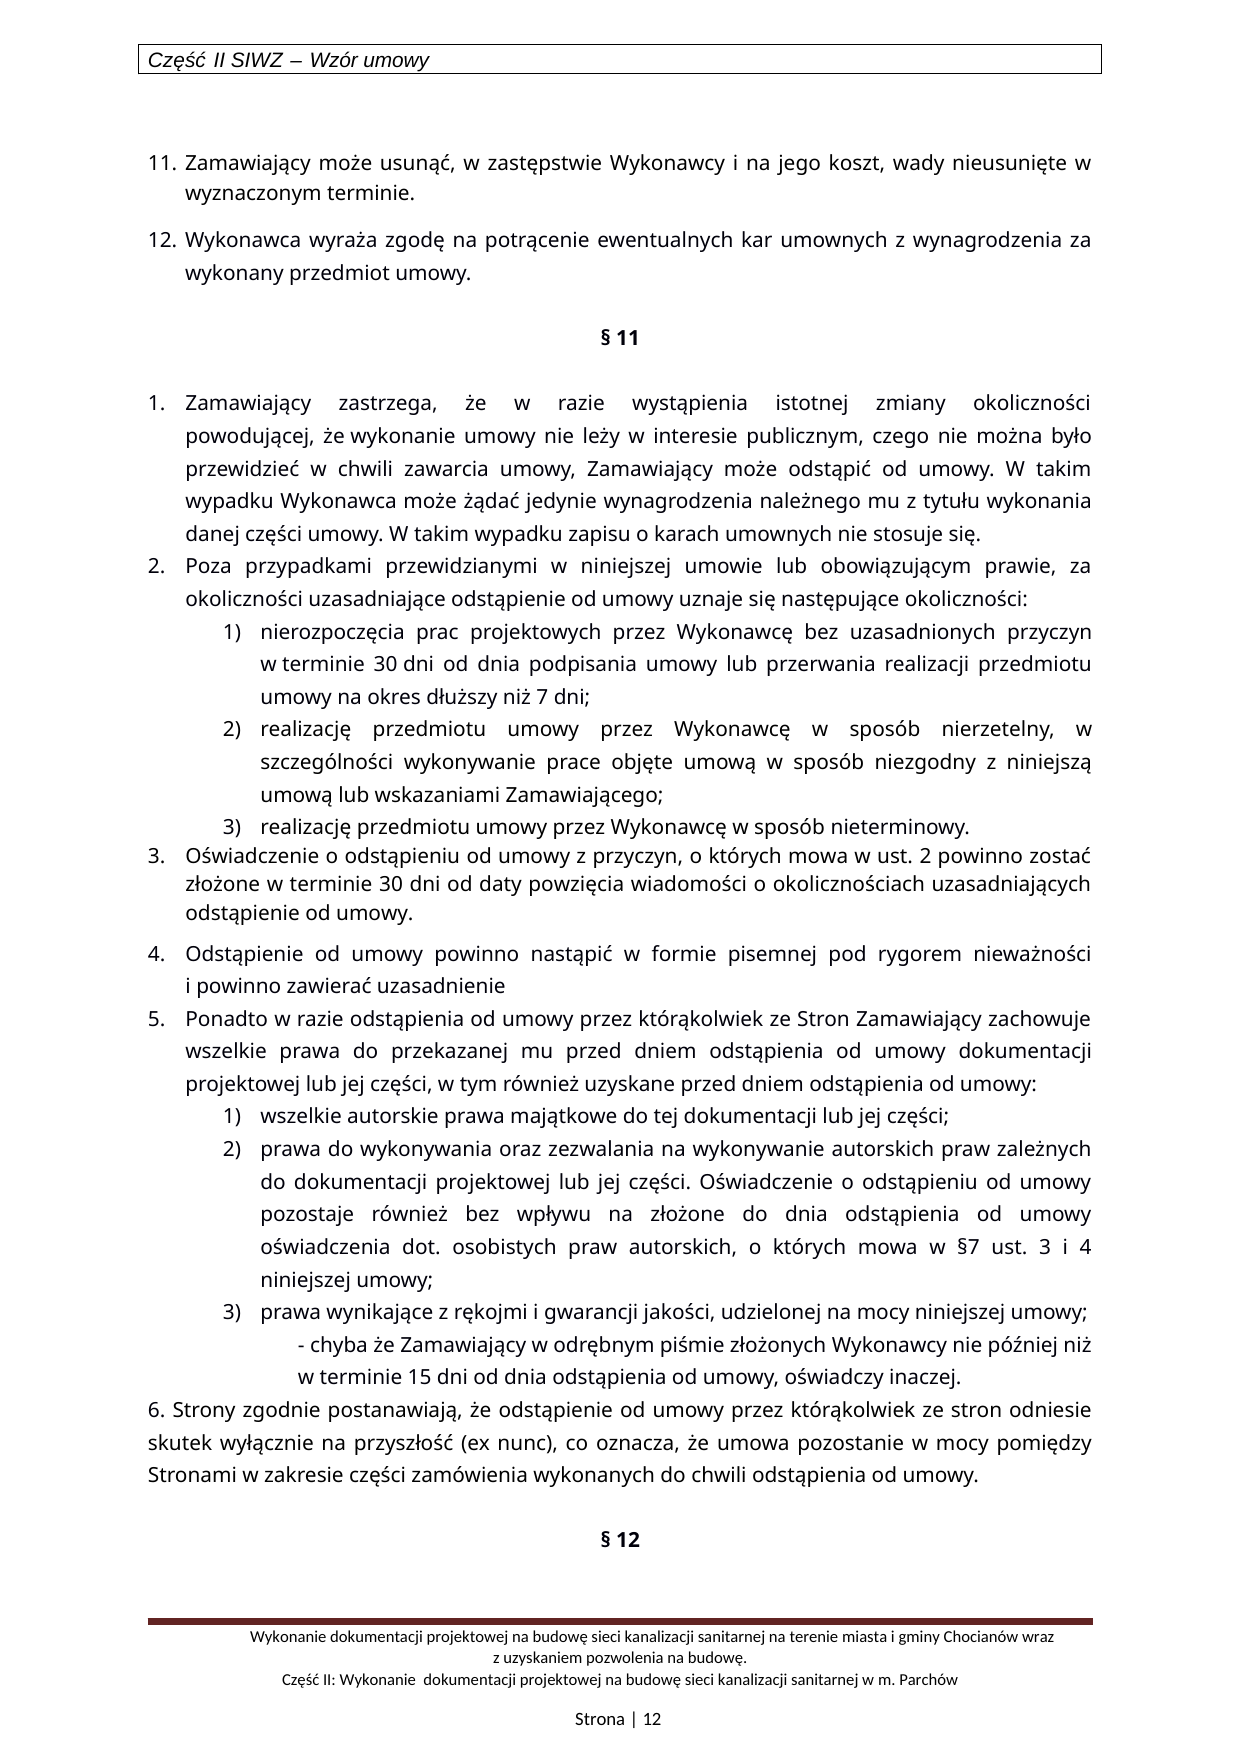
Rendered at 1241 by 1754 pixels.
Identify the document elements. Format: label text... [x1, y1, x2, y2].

list prawa wynikające z rękojmi i gwarancji jakości, udzielonej na mocy niniejszej umowy; [223, 1297, 1093, 1326]
list Poza przypadkami przewidzianymi w niniejszej umowie lub obowiązującym prawie, za okoliczności uzasadniające odstąpienie od umowy uznaje się następujące okoliczności: [148, 552, 1093, 613]
list realizację przedmiotu umowy przez Wykonawcę w sposób nierzetelny, w szczególności wykonywanie prace objęte umową w sposób niezgodny z niniejszą umową lub wskazaniami Zamawiającego; [223, 714, 1093, 808]
list wszelkie autorskie prawa majątkowe do tej dokumentacji lub jej części; [223, 1102, 1093, 1130]
list Oświadczenie o odstąpieniu od umowy z przyczyn, o których mowa w ust. 2 powinno zostać złożone w terminie 30 dni od daty powzięcia wiadomości o okolicznościach uzasadniających odstąpienie od umowy. [148, 841, 1093, 926]
list Ponadto w razie odstąpienia od umowy przez którąkolwiek ze Stron Zamawiający zachowuje wszelkie prawa do przekazanej mu przed dniem odstąpienia od umowy dokumentacji projektowej lub jej części, w tym również uzyskane przed dniem odstąpienia od umowy: [148, 1004, 1093, 1097]
list Zamawiający zastrzega, że w razie wystąpienia istotnej zmiany okoliczności powodującej, że wykonanie umowy nie leży w interesie publicznym, czego nie można było przewidzieć w chwili zawarcia umowy, Zamawiający może odstąpić od umowy. W takim wypadku Wykonawca może żądać jedynie wynagrodzenia należnego mu z tytułu wykonania danej części umowy. W takim wypadku zapisu o karach umownych nie stosuje się. [148, 388, 1093, 547]
text § 12 [148, 1526, 1093, 1554]
list nierozpoczęcia prac projektowych przez Wykonawcę bez uzasadnionych przyczyn w terminie 30 dni od dnia podpisania umowy lub przerwania realizacji przedmiotu umowy na okres dłuższy niż 7 dni; [223, 617, 1093, 710]
list Wykonawca wyraża zgodę na potrącenie ewentualnych kar umownych z wynagrodzenia za wykonany przedmiot umowy. [148, 226, 1093, 287]
list realizację przedmiotu umowy przez Wykonawcę w sposób nieterminowy. [223, 812, 1093, 841]
list Odstąpienie od umowy powinno nastąpić w formie pisemnej pod rygorem nieważności i powinno zawierać uzasadnienie [148, 939, 1093, 1000]
text § 11 [148, 323, 1093, 352]
text 6. Strony zgodnie postanawiają, że odstąpienie od umowy przez którąkolwiek ze stron odniesie skutek wyłącznie na przyszłość (ex nunc), co oznacza, że umowa pozostanie w mocy pomiędzy Stronami w zakresie części zamówienia wykonanych do chwili odstąpienia od umowy. [148, 1395, 1093, 1489]
text - chyba że Zamawiający w odrębnym piśmie złożonych Wykonawcy nie później niż w terminie 15 dni od dnia odstąpienia od umowy, oświadczy inaczej. [298, 1330, 1093, 1391]
list Zamawiający może usunąć, w zastępstwie Wykonawcy i na jego koszt, wady nieusunięte w wyznaczonym terminie. [148, 148, 1093, 207]
list prawa do wykonywania oraz zezwalania na wykonywanie autorskich praw zależnych do dokumentacji projektowej lub jej części. Oświadczenie o odstąpieniu od umowy pozostaje również bez wpływu na złożone do dnia odstąpienia od umowy oświadczenia dot. osobistych praw autorskich, o których mowa w §7 ust. 3 i 4 niniejszej umowy; [223, 1134, 1093, 1293]
